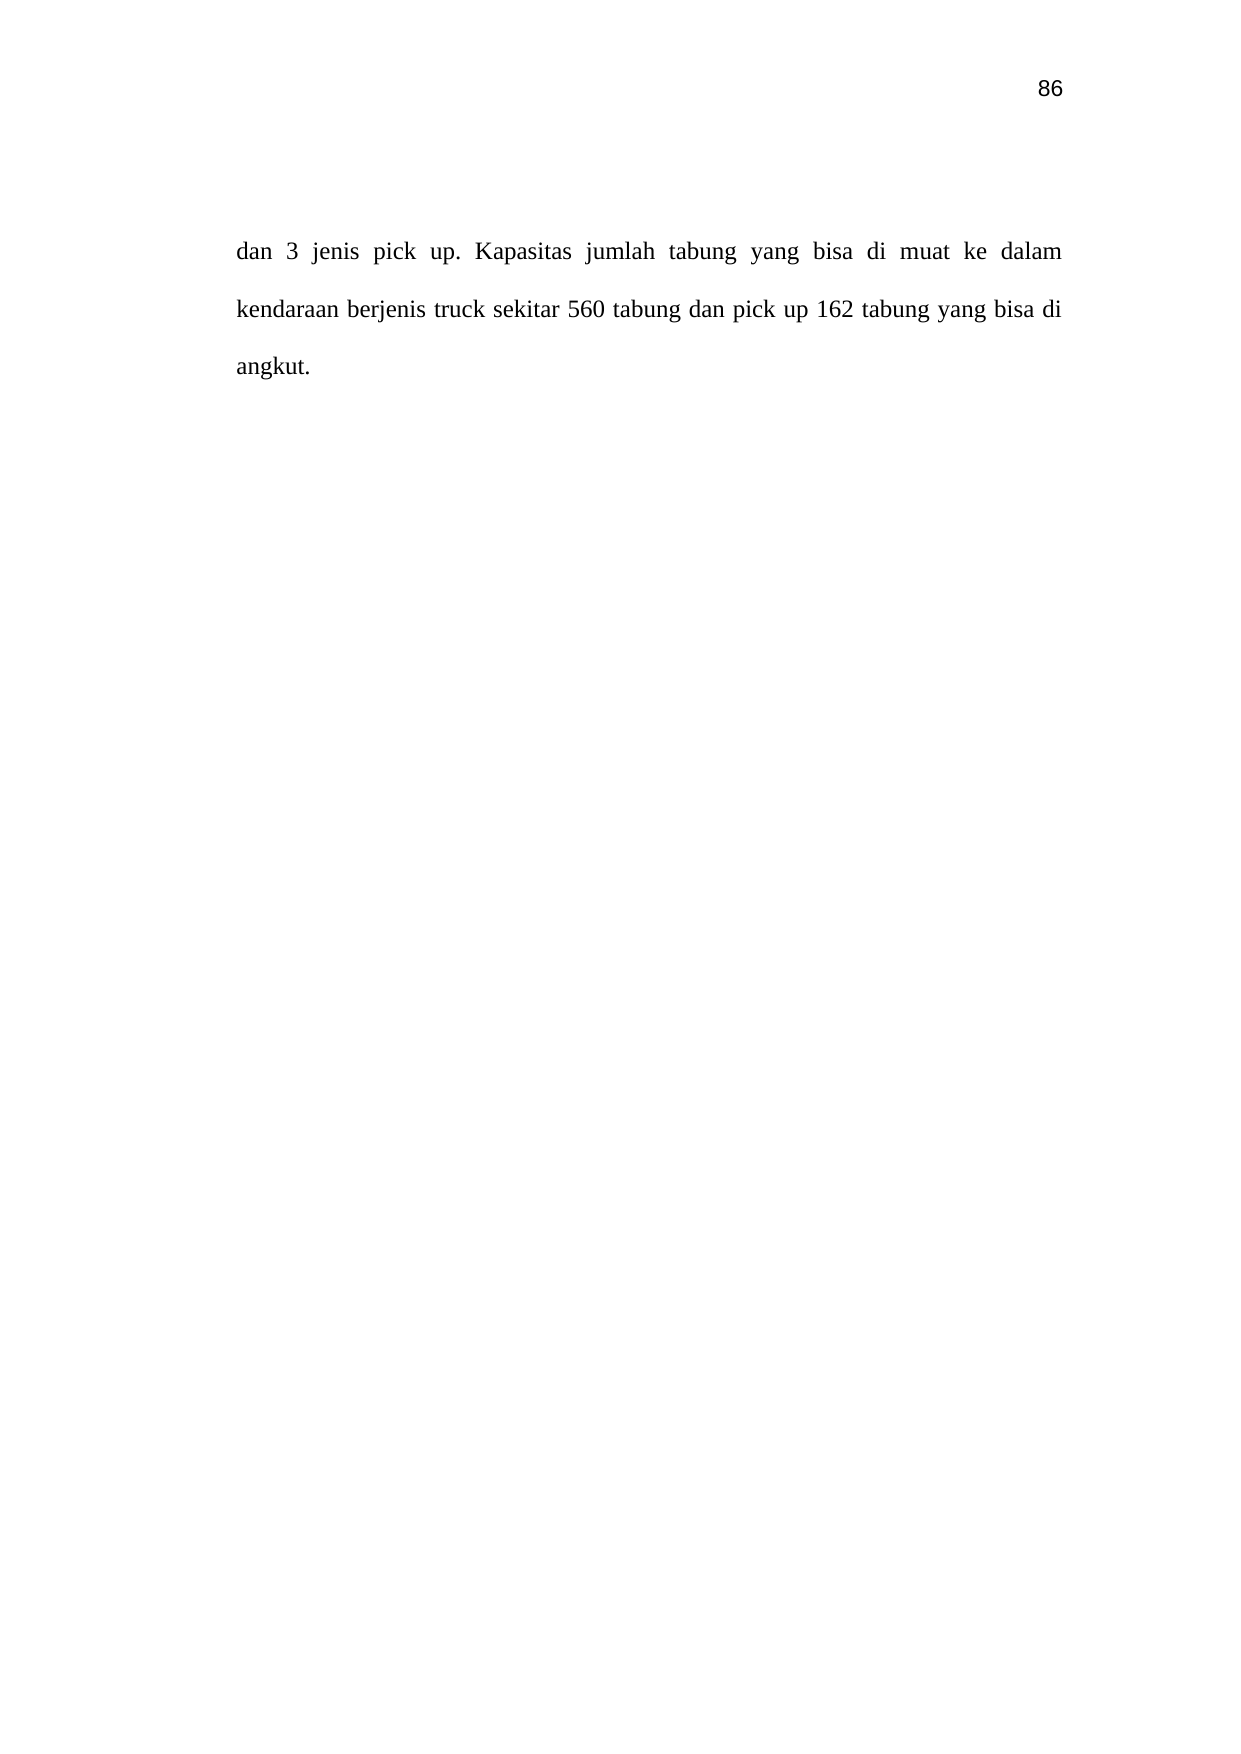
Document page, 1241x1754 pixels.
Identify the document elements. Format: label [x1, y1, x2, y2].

text [236, 236, 1063, 380]
